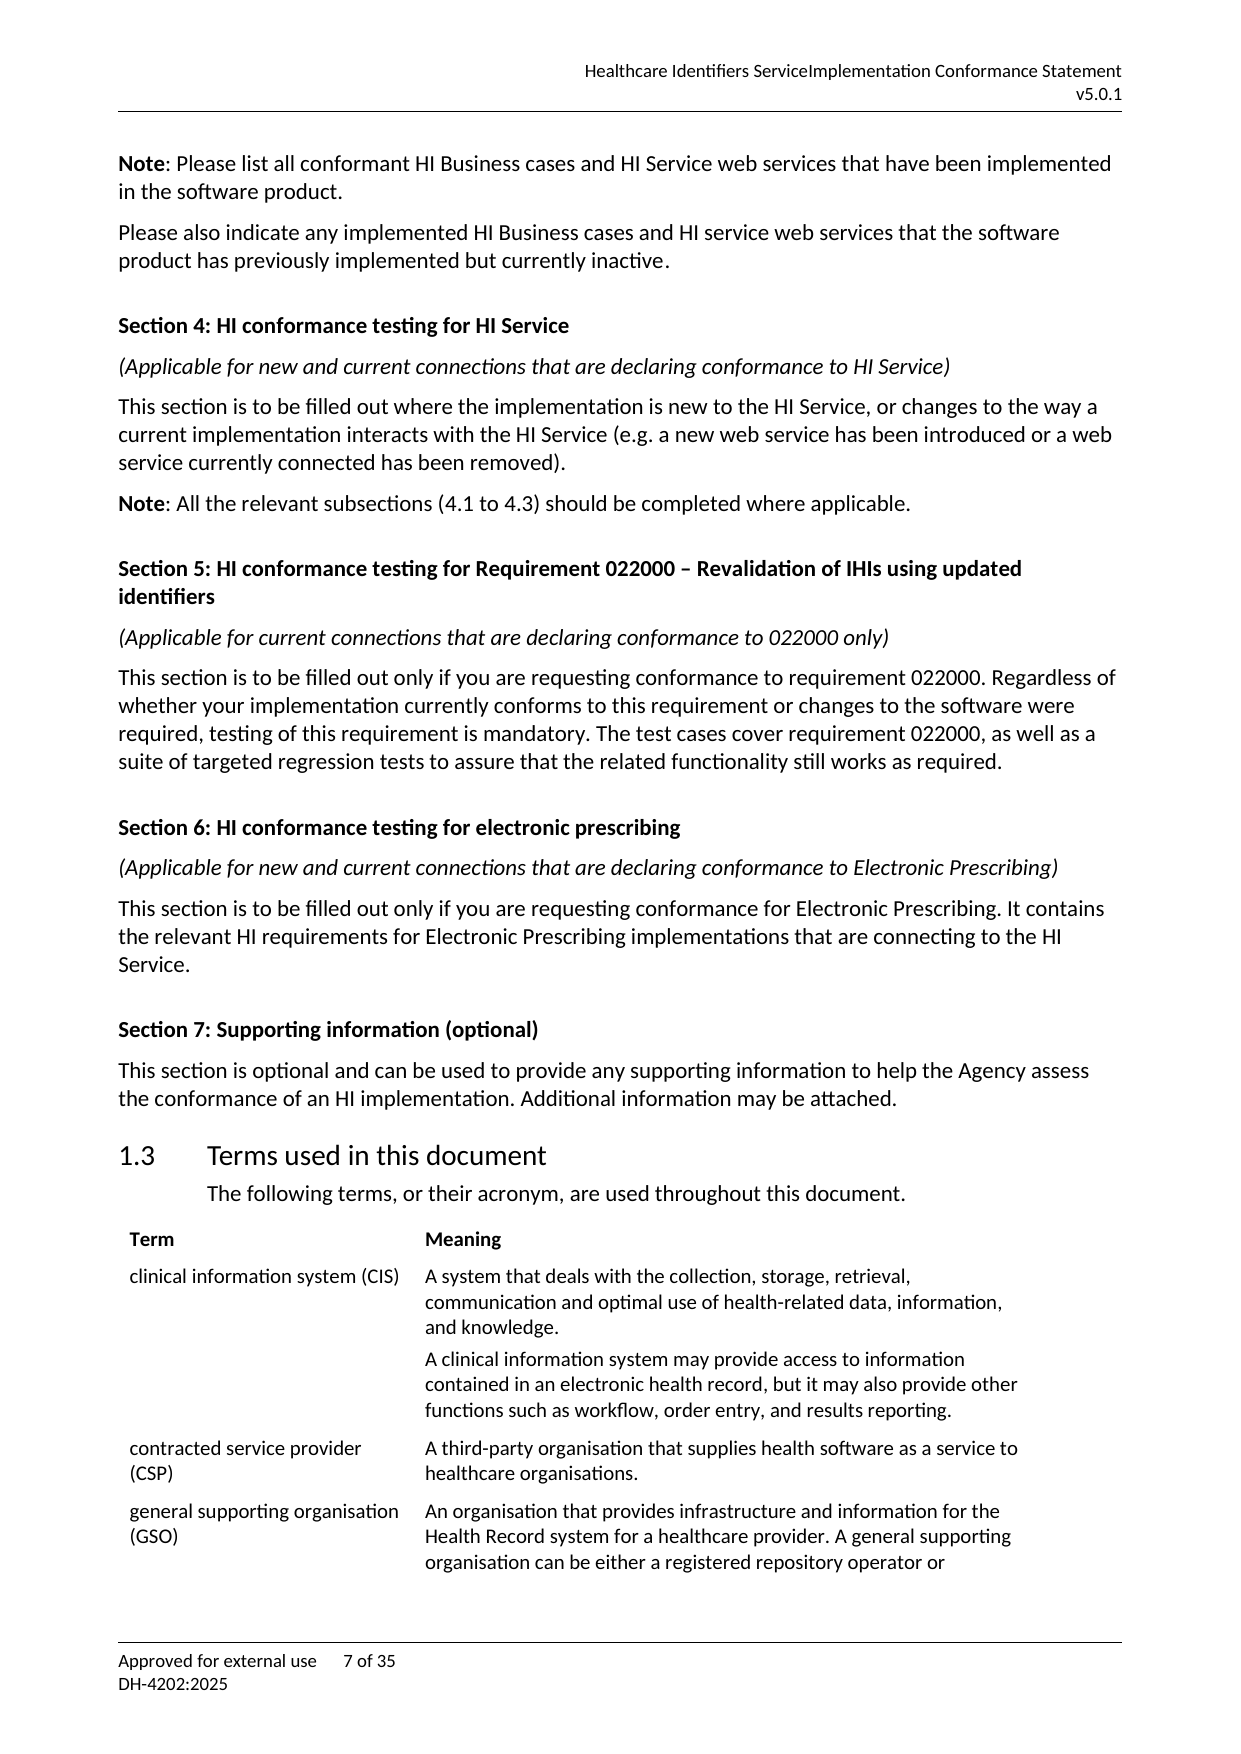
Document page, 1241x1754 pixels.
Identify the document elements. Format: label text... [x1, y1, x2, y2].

text This section is optional and can be used to provide any supporting information to help the Agency assess the conformance of an HI implementation. Additional information may be attached. [118, 1056, 1122, 1112]
text (Applicable for new and current connections that are declaring conformance to Electronic Prescribing) [118, 853, 1122, 882]
text Section 7: Supporting information (optional) [118, 1016, 1122, 1044]
text This section is to be filled out where the implementation is new to the HI Service, or changes to the way a current implementation interacts with the HI Service (e.g. a new web service has been introduced or a web service currently connected has been removed). [118, 392, 1122, 476]
table_cell A system that deals with the collection, storage, retrieval, communication and optimal use of health-related data, information, and knowledge. A clinical information system may provide access to information contained in an electronic health record, but it may also provide other functions such as workflow, order entry, and results reporting. [414, 1258, 1034, 1429]
table_cell clinical information system (CIS) [118, 1258, 413, 1429]
text (Applicable for new and current connections that are declaring conformance to HI Service) [118, 352, 1122, 380]
text This section is to be filled out only if you are requesting conformance to requirement 022000. Regardless of whether your implementation currently conforms to this requirement or changes to the software were required, testing of this requirement is mandatory. The test cases cover requirement 022000, as well as a suite of targeted regression tests to assure that the related functionality still works as required. [118, 663, 1122, 776]
text Section 6: HI conformance testing for electronic prescribing [118, 813, 1122, 841]
text This section is to be filled out only if you are requesting conformance for Electronic Prescribing. It contains the relevant HI requirements for Electronic Prescribing implementations that are connecting to the HI Service. [118, 894, 1122, 978]
text Section 5: HI conformance testing for Requirement 022000 – Revalidation of IHIs using updated identifiers [118, 554, 1122, 610]
text Note: Please list all conformant HI Business cases and HI Service web services that have been implemented in the software product. [118, 149, 1122, 205]
table_cell A third-party organisation that supplies health software as a service to healthcare organisations. [414, 1429, 1034, 1492]
text Note: All the relevant subsections (4.1 to 4.3) should be completed where applicable. [118, 489, 1122, 517]
table_cell contracted service provider (CSP) [118, 1429, 413, 1492]
text (Applicable for current connections that are declaring conformance to 022000 only) [118, 623, 1122, 651]
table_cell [414, 1492, 1034, 1574]
text The following terms, or their acronym, are used throughout this document. [207, 1179, 1122, 1207]
text Please also indicate any implemented HI Business cases and HI service web services that the software product has previously implemented but currently inactive. [118, 218, 1122, 274]
subtitle Terms used in this document [118, 1137, 1122, 1173]
table_header Term [118, 1220, 413, 1257]
table_header Meaning [414, 1220, 1034, 1257]
text Section 4: HI conformance testing for HI Service [118, 311, 1122, 339]
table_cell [118, 1492, 413, 1574]
